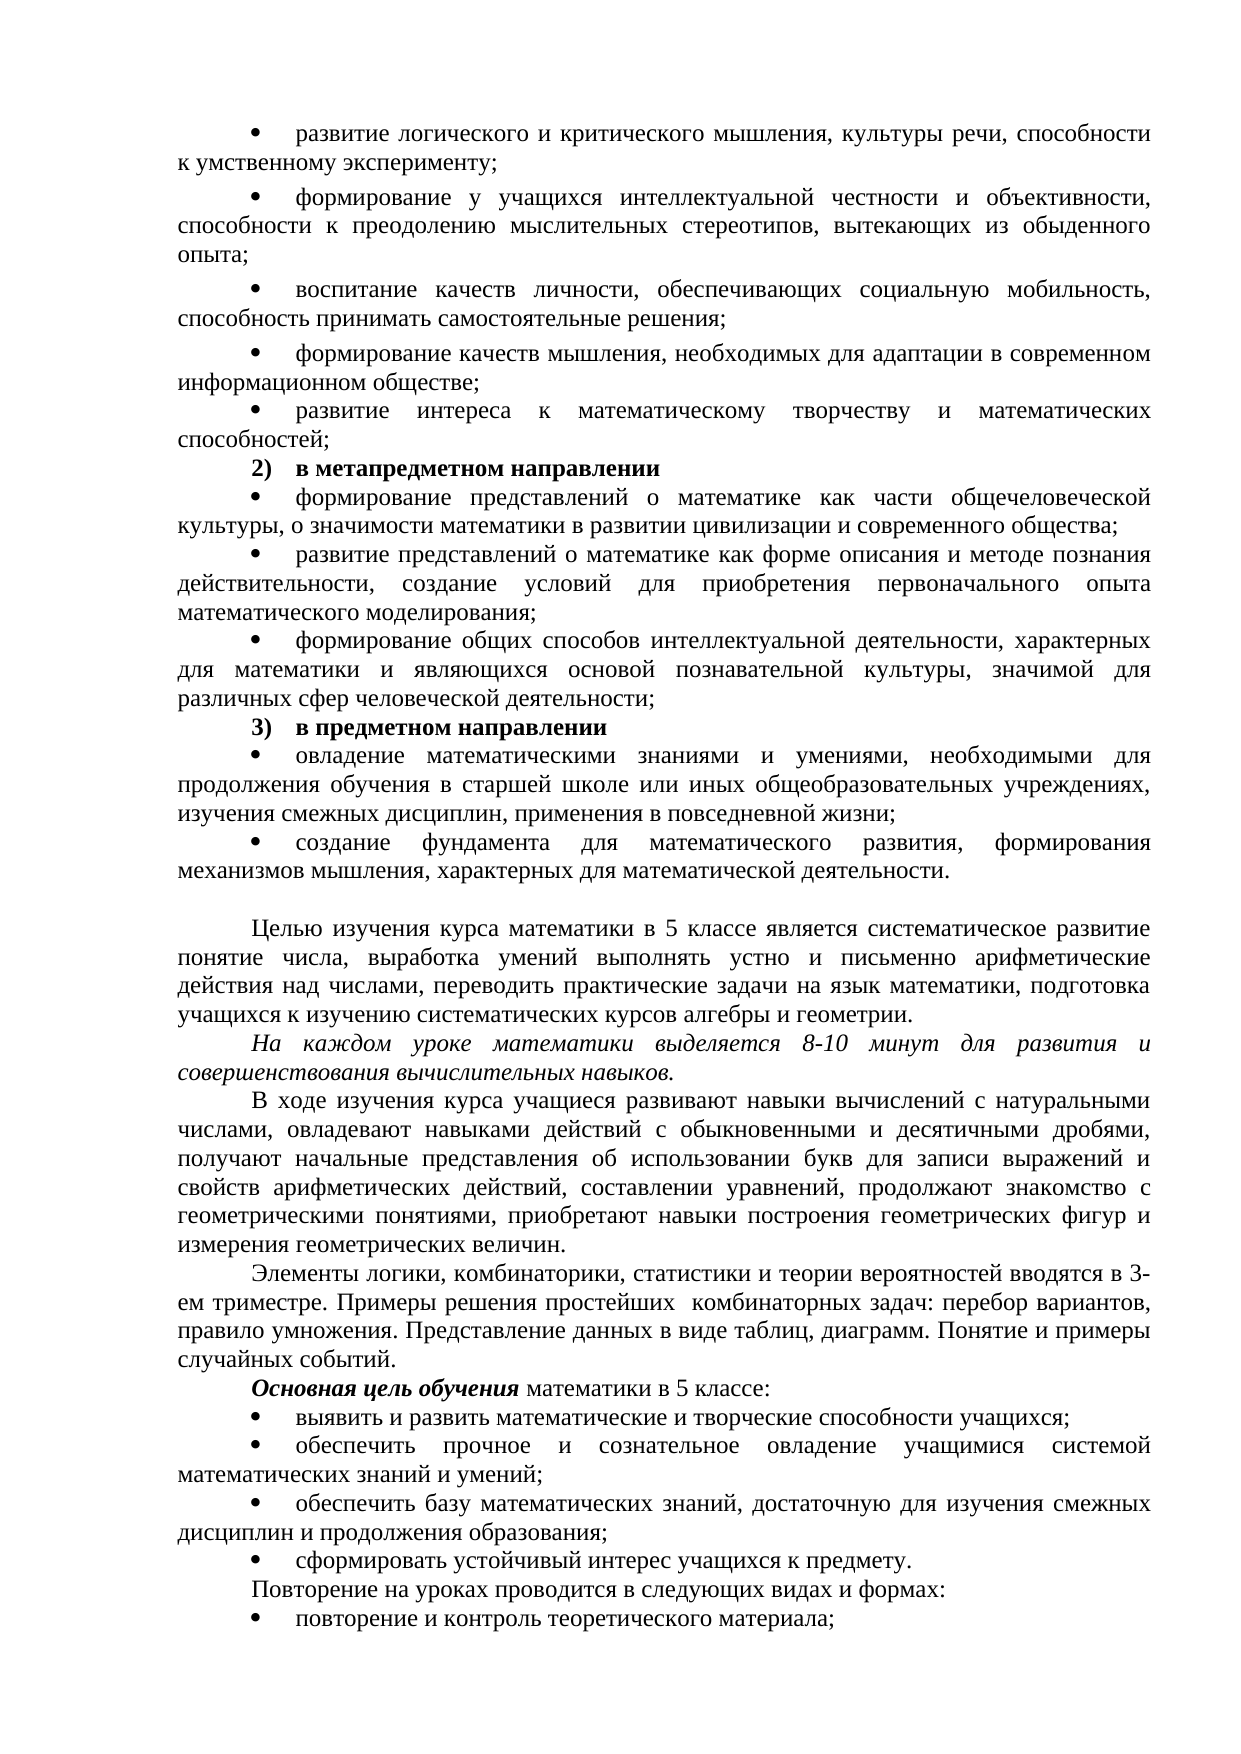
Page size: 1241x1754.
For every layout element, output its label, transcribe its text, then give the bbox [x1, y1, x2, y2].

list формирование общих способов интеллектуальной деятельности, характерных для математики и являющихся основой познавательной культуры, значимой для различных сфер человеческой деятельности; [177, 626, 1152, 712]
list выявить и развить математические и творческие способности учащихся; [177, 1402, 1152, 1431]
text Основная цель обучения математики в 5 классе: [177, 1373, 1152, 1402]
list формирование представлений о математике как части общечеловеческой культуры, о значимости математики в развитии цивилизации и современного общества; [177, 482, 1152, 539]
list обеспечить прочное и сознательное овладение учащимися системой математических знаний и умений; [177, 1431, 1152, 1488]
list повторение и контроль теоретического материала; [177, 1603, 1152, 1632]
list развитие представлений о математике как форме описания и методе познания действительности, создание условий для приобретения первоначального опыта математического моделирования; [177, 539, 1152, 626]
list формирование у учащихся интеллектуальной честности и объективности, способности к преодолению мыслительных стереотипов, вытекающих из обыденного опыта; [177, 182, 1152, 268]
text В ходе изучения курса учащиеся развивают навыки вычислений с натуральными числами, овладевают навыками действий с обыкновенными и десятичными дробями, получают начальные представления об использовании букв для записи выражений и свойств арифметических действий, составлении уравнений, продолжают знакомство с геометрическими понятиями, приобретают навыки построения геометрических фигур и измерения геометрических величин. [177, 1086, 1152, 1258]
list сформировать устойчивый интерес учащихся к предмету. [177, 1546, 1152, 1574]
text Элементы логики, комбинаторики, статистики и теории вероятностей вводятся в 3-ем триместре. Примеры решения простейших комбинаторных задач: перебор вариантов, правило умножения. Представление данных в виде таблиц, диаграмм. Понятие и примеры случайных событий. [177, 1258, 1152, 1373]
text Целью изучения курса математики в 5 классе является систематическое развитие понятие числа, выработка умений выполнять устно и письменно арифметические действия над числами, переводить практические задачи на язык математики, подготовка учащихся к изучению систематических курсов алгебры и геометрии. [177, 913, 1152, 1028]
list развитие интереса к математическому творчеству и математических способностей; [177, 396, 1152, 453]
list овладение математическими знаниями и умениями, необходимыми для продолжения обучения в старшей школе или иных общеобразовательных учреждениях, изучения смежных дисциплин, применения в повседневной жизни; [177, 741, 1152, 827]
list воспитание качеств личности, обеспечивающих социальную мобильность, способность принимать самостоятельные решения; [177, 274, 1152, 332]
text Повторение на уроках проводится в следующих видах и формах: [177, 1574, 1152, 1603]
list в метапредметном направлении [177, 453, 1152, 482]
list формирование качеств мышления, необходимых для адаптации в современном информационном обществе; [177, 338, 1152, 396]
list в предметном направлении [177, 712, 1152, 741]
list обеспечить базу математических знаний, достаточную для изучения смежных дисциплин и продолжения образования; [177, 1488, 1152, 1546]
list создание фундамента для математического развития, формирования механизмов мышления, характерных для математической деятельности. [177, 827, 1152, 884]
list развитие логического и критического мышления, культуры речи, способности к умственному эксперименту; [177, 118, 1152, 176]
text На каждом уроке математики выделяется 8-10 минут для развития и совершенствования вычислительных навыков. [177, 1028, 1152, 1086]
